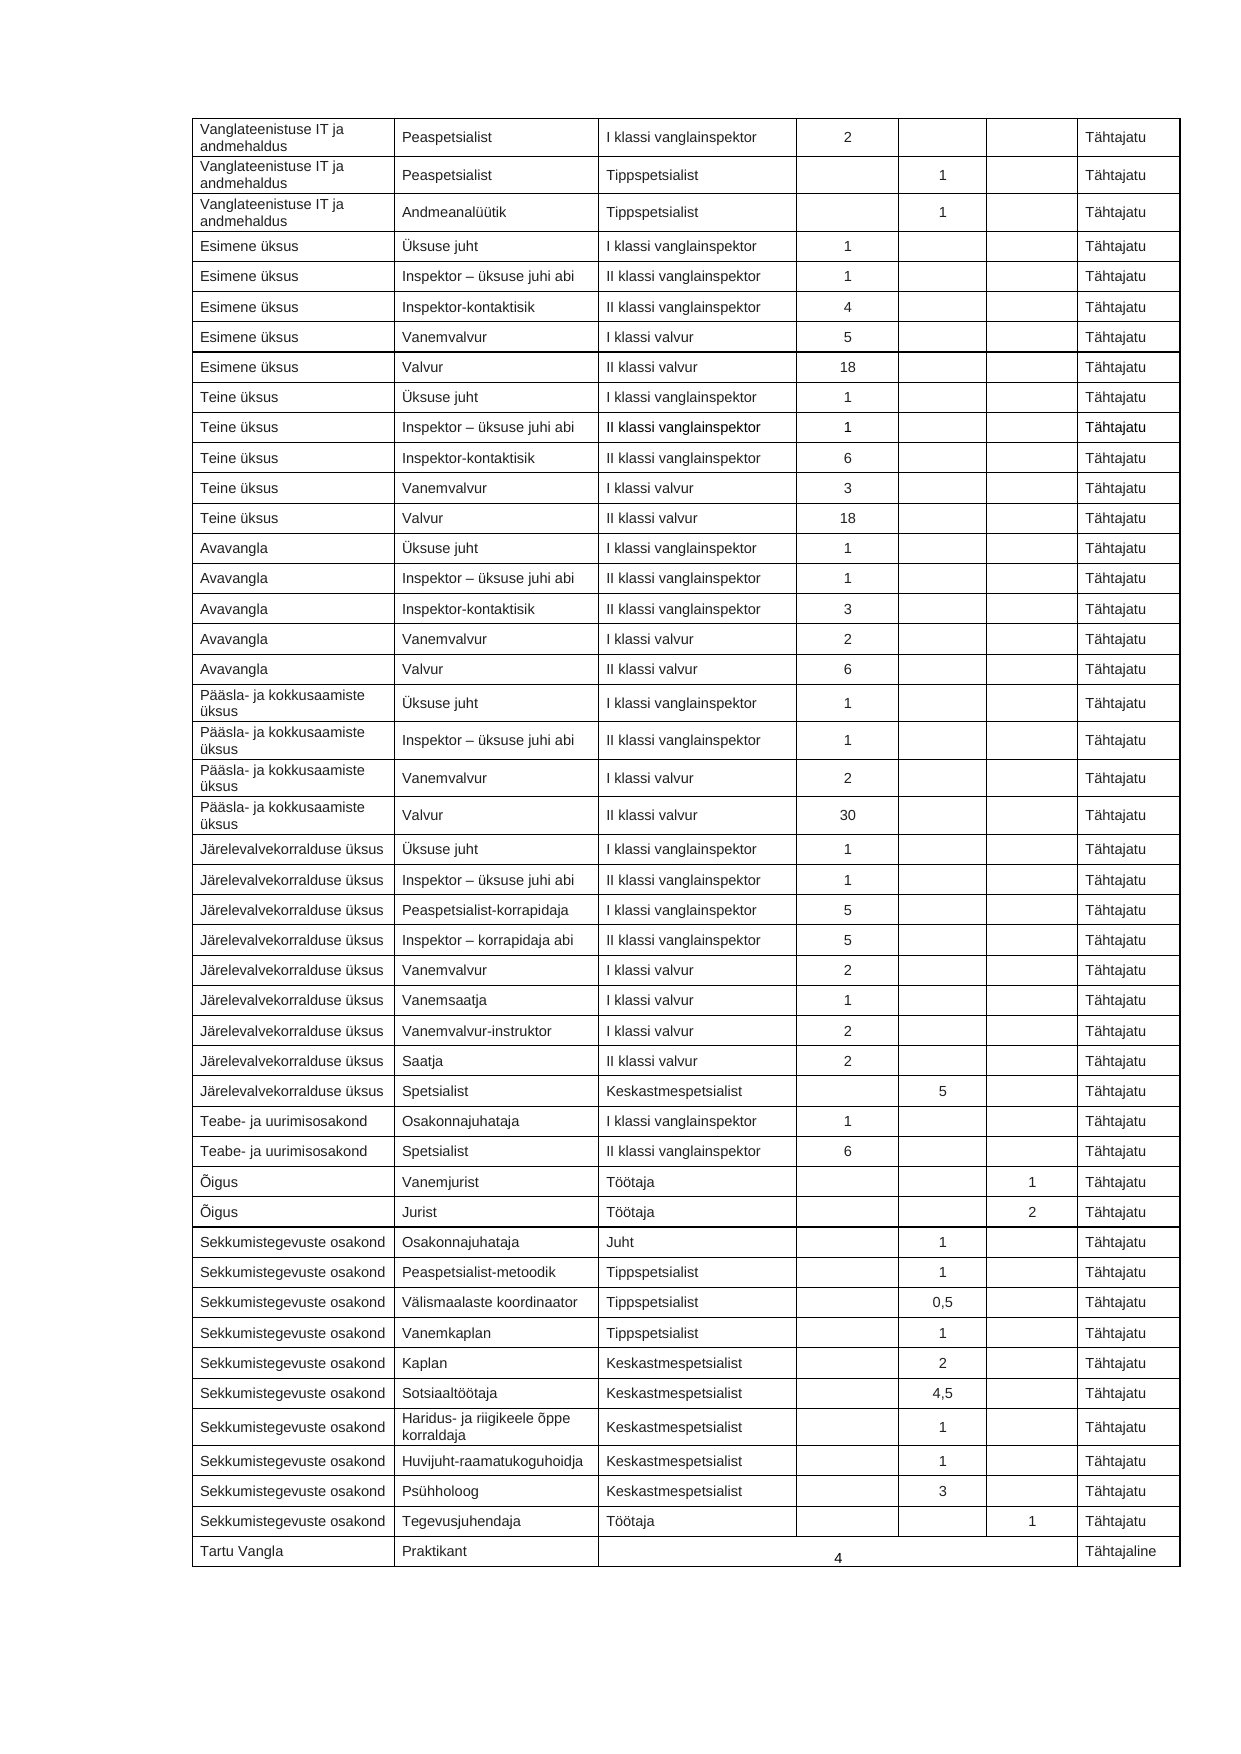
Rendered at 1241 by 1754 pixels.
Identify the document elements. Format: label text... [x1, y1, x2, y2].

table_cell [1078, 1567, 1180, 1596]
table_cell Tähtajatu [1078, 1137, 1179, 1166]
table_cell [599, 1567, 797, 1596]
table_cell 0,5 [899, 1288, 986, 1317]
table_cell I klassi vanglainspektor [599, 534, 796, 563]
table_cell Tähtajatu [1078, 624, 1179, 653]
table_cell 18 [797, 353, 898, 382]
table_cell Tähtajatu [1078, 1348, 1179, 1377]
table_cell [899, 986, 986, 1015]
table_cell [987, 1076, 1077, 1106]
table_cell 2 [797, 1046, 898, 1075]
table_cell [797, 1507, 898, 1536]
table_cell [987, 1379, 1077, 1408]
table_cell Sekkumistegevuste osakond [193, 1318, 394, 1347]
table_cell Teine üksus [193, 443, 394, 472]
table_cell Tähtajatu [1078, 1379, 1179, 1408]
table_cell [899, 292, 986, 321]
table_cell [797, 1476, 898, 1506]
table_cell I klassi vanglainspektor [599, 232, 796, 261]
table_cell Avavangla [193, 534, 394, 563]
table_cell [797, 1318, 898, 1347]
table_cell Sekkumistegevuste osakond [193, 1379, 394, 1408]
table_cell 6 [797, 1137, 898, 1166]
table_cell 30 [797, 797, 898, 834]
table_cell Teine üksus [193, 473, 394, 502]
table_cell Järelevalvekorralduse üksus [193, 925, 394, 954]
table_cell Tähtajatu [1078, 1046, 1179, 1075]
table_cell [987, 835, 1077, 864]
table_cell II klassi vanglainspektor [599, 722, 796, 759]
table_cell [797, 1228, 898, 1257]
table_cell [899, 925, 986, 954]
table_cell [987, 473, 1077, 502]
table_cell Tähtajatu [1078, 504, 1179, 533]
table_cell Tähtajatu [1078, 1228, 1179, 1257]
table_cell [899, 322, 986, 351]
table_cell Tippspetsialist [599, 157, 796, 193]
table_cell [987, 797, 1077, 834]
table_cell Järelevalvekorralduse üksus [193, 895, 394, 924]
table_cell [899, 760, 986, 796]
table_cell [987, 865, 1077, 894]
table_cell [987, 1476, 1077, 1506]
table_cell Spetsialist [395, 1137, 598, 1166]
table_cell I klassi valvur [599, 624, 796, 653]
table_cell Sekkumistegevuste osakond [193, 1258, 394, 1287]
table_cell I klassi valvur [599, 986, 796, 1015]
table_cell Tähtajatu [1078, 797, 1179, 834]
table_cell Keskastmespetsialist [599, 1446, 796, 1475]
table_cell Saatja [395, 1046, 598, 1075]
table_cell [987, 925, 1077, 954]
table_cell 1 [797, 413, 898, 442]
table_cell Õigus [193, 1197, 394, 1226]
table_cell Üksuse juht [395, 534, 598, 563]
table_cell Avavangla [193, 624, 394, 653]
table_cell Tähtajatu [1078, 1167, 1179, 1196]
table_cell [899, 1567, 986, 1596]
table_cell 1 [797, 534, 898, 563]
table_cell [797, 1288, 898, 1317]
table_cell [797, 1348, 898, 1377]
table_cell Osakonnajuhataja [395, 1228, 598, 1257]
table_cell Spetsialist [395, 1076, 598, 1106]
table_cell [899, 865, 986, 894]
table_cell 1 [797, 564, 898, 593]
table_cell Vanemvalvur [395, 760, 598, 796]
table_cell 3 [797, 473, 898, 502]
table_cell [899, 1197, 986, 1226]
table_cell Üksuse juht [395, 835, 598, 864]
table_cell Inspektor – korrapidaja abi [395, 925, 598, 954]
table_cell II klassi vanglainspektor [599, 292, 796, 321]
table_cell Tähtajatu [1078, 443, 1179, 472]
table_cell Tähtajatu [1078, 292, 1179, 321]
table_cell Huvijuht-raamatukoguhoidja [395, 1446, 598, 1475]
table_cell 1 [797, 383, 898, 412]
table_cell Tähtajatu [1078, 322, 1179, 351]
table_cell Vanemvalvur [395, 956, 598, 985]
table_cell 2 [797, 760, 898, 796]
table_cell Teine üksus [193, 383, 394, 412]
table_cell [987, 1016, 1077, 1045]
table_cell [987, 413, 1077, 442]
table_cell 1 [899, 1446, 986, 1475]
table_cell [899, 353, 986, 382]
table_cell II klassi vanglainspektor [599, 443, 796, 472]
table_cell [899, 1046, 986, 1075]
table_cell Vanglateenistuse IT ja andmehaldus [193, 194, 394, 231]
table_cell Inspektor – üksuse juhi abi [395, 865, 598, 894]
table_cell [987, 1107, 1077, 1136]
table_cell Avavangla [193, 655, 394, 684]
table_cell 2 [797, 119, 898, 156]
table_cell Keskastmespetsialist [599, 1476, 796, 1506]
table_cell [899, 1167, 986, 1196]
table_cell [797, 1567, 899, 1596]
table_cell Tippspetsialist [599, 1258, 796, 1287]
table_cell [987, 232, 1077, 261]
table_cell Tähtajatu [1078, 1288, 1179, 1317]
table_cell [899, 1107, 986, 1136]
table_cell Tähtajatu [1078, 1318, 1179, 1347]
table_cell I klassi valvur [599, 1016, 796, 1045]
table_cell Tähtajatu [1078, 1197, 1179, 1226]
table_cell Vanemsaatja [395, 986, 598, 1015]
table_cell [797, 1197, 898, 1226]
table_cell [797, 194, 898, 231]
table_cell Tähtajatu [1078, 895, 1179, 924]
table_cell [797, 1258, 898, 1287]
table_cell Vanemvalvur [395, 473, 598, 502]
table_cell [899, 262, 986, 291]
table_cell Järelevalvekorralduse üksus [193, 956, 394, 985]
table_cell [899, 534, 986, 563]
table_cell Tähtajatu [1078, 986, 1179, 1015]
table_cell Peaspetsialist [395, 157, 598, 193]
table_cell [987, 1137, 1077, 1166]
table_cell I klassi valvur [599, 322, 796, 351]
table_cell [987, 1318, 1077, 1347]
table_cell [987, 1409, 1077, 1445]
table_cell Tähtajatu [1078, 534, 1179, 563]
table_cell Pääsla- ja kokkusaamiste üksus [193, 722, 394, 759]
table_cell 5 [797, 895, 898, 924]
table_cell 1 [797, 232, 898, 261]
table_cell [899, 119, 986, 156]
table_cell Vanglateenistuse IT ja andmehaldus [193, 119, 394, 156]
table_cell Tegevusjuhendaja [395, 1507, 598, 1536]
table_cell Vanemvalvur [395, 624, 598, 653]
table_cell Esimene üksus [193, 292, 394, 321]
table_cell Vanemkaplan [395, 1318, 598, 1347]
table_cell Järelevalvekorralduse üksus [193, 1046, 394, 1075]
table_cell [987, 624, 1077, 653]
table_cell Tähtajatu [1078, 1016, 1179, 1045]
table_cell Inspektor – üksuse juhi abi [395, 564, 598, 593]
table_cell Tartu Vangla [193, 1537, 394, 1566]
table_cell 2 [797, 1016, 898, 1045]
table_cell [987, 1288, 1077, 1317]
table_cell Valvur [395, 655, 598, 684]
table_cell Tähtajatu [1078, 1446, 1179, 1475]
table_cell [797, 1076, 898, 1106]
table_cell [987, 986, 1077, 1015]
table_cell Tähtajatu [1078, 1409, 1179, 1445]
table_cell I klassi vanglainspektor [599, 383, 796, 412]
table_cell II klassi valvur [599, 655, 796, 684]
table_cell Teabe- ja uurimisosakond [193, 1107, 394, 1136]
table_cell Inspektor – üksuse juhi abi [395, 722, 598, 759]
table_cell Valvur [395, 353, 598, 382]
table_cell Tähtajatu [1078, 685, 1179, 721]
table_cell [899, 443, 986, 472]
table_cell Pääsla- ja kokkusaamiste üksus [193, 685, 394, 721]
table_cell Tähtajatu [1078, 157, 1179, 193]
table_cell 18 [797, 504, 898, 533]
table_cell Välismaalaste koordinaator [395, 1288, 598, 1317]
table_cell Vanemvalvur [395, 322, 598, 351]
table_cell Üksuse juht [395, 685, 598, 721]
table_cell [987, 534, 1077, 563]
table_cell 5 [797, 925, 898, 954]
table_cell I klassi valvur [599, 473, 796, 502]
table_cell Tähtajatu [1078, 473, 1179, 502]
table_cell Õigus [193, 1167, 394, 1196]
table_cell 1 [899, 1258, 986, 1287]
table_cell [899, 564, 986, 593]
table_cell [899, 722, 986, 759]
table_cell Tähtajatu [1078, 760, 1179, 796]
table_cell Osakonnajuhataja [395, 1107, 598, 1136]
table_cell [797, 1379, 898, 1408]
table_cell Töötaja [599, 1507, 796, 1536]
table_cell Esimene üksus [193, 353, 394, 382]
table_cell 1 [987, 1507, 1077, 1536]
table_cell Sekkumistegevuste osakond [193, 1228, 394, 1257]
table_cell II klassi vanglainspektor [599, 594, 796, 623]
table_cell Teine üksus [193, 504, 394, 533]
table_cell [987, 383, 1077, 412]
table_cell 1 [899, 1228, 986, 1257]
table_cell 3 [797, 594, 898, 623]
table_cell Tähtajatu [1078, 1258, 1179, 1287]
table_cell Sotsiaaltöötaja [395, 1379, 598, 1408]
table_cell Sekkumistegevuste osakond [193, 1348, 394, 1377]
table_cell Teabe- ja uurimisosakond [193, 1137, 394, 1166]
table_cell [987, 194, 1077, 231]
table_cell II klassi vanglainspektor [599, 262, 796, 291]
table_cell Järelevalvekorralduse üksus [193, 835, 394, 864]
table_cell [899, 473, 986, 502]
table_cell Tähtajatu [1078, 353, 1179, 382]
table_cell 6 [797, 655, 898, 684]
table_cell [797, 1409, 898, 1445]
table_cell Tähtajatu [1078, 655, 1179, 684]
table_cell Järelevalvekorralduse üksus [193, 986, 394, 1015]
table_cell II klassi vanglainspektor [599, 865, 796, 894]
table_cell I klassi valvur [599, 956, 796, 985]
table_cell [899, 232, 986, 261]
table_cell Tähtajatu [1078, 722, 1179, 759]
table_cell Andmeanalüütik [395, 194, 598, 231]
table_cell Juht [599, 1228, 796, 1257]
table_cell Peaspetsialist-metoodik [395, 1258, 598, 1287]
table_cell [987, 1228, 1077, 1257]
table_cell 1 [899, 194, 986, 231]
table_cell 1 [899, 1409, 986, 1445]
table_cell [899, 835, 986, 864]
table_cell [899, 413, 986, 442]
table_cell Sekkumistegevuste osakond [193, 1288, 394, 1317]
table_cell Valvur [395, 504, 598, 533]
table_cell 1 [987, 1167, 1077, 1196]
table_cell Vanglateenistuse IT ja andmehaldus [193, 157, 394, 193]
table_cell 5 [899, 1076, 986, 1106]
table_cell [987, 564, 1077, 593]
table_cell [899, 895, 986, 924]
table_cell II klassi vanglainspektor [599, 564, 796, 593]
table_cell Töötaja [599, 1197, 796, 1226]
table_cell Keskastmespetsialist [599, 1379, 796, 1408]
table_cell [395, 1567, 599, 1596]
table_cell [899, 655, 986, 684]
table_cell [899, 594, 986, 623]
table_cell [987, 956, 1077, 985]
table_cell 2 [899, 1348, 986, 1377]
table_cell 1 [797, 835, 898, 864]
table_cell 1 [899, 1318, 986, 1347]
table_cell [987, 895, 1077, 924]
table_cell Kaplan [395, 1348, 598, 1377]
table_cell II klassi valvur [599, 504, 796, 533]
table_cell II klassi vanglainspektor [599, 925, 796, 954]
table_cell [899, 383, 986, 412]
table_cell 4 [599, 1537, 1077, 1566]
table_cell 1 [797, 722, 898, 759]
table_cell Keskastmespetsialist [599, 1348, 796, 1377]
table_cell [987, 685, 1077, 721]
table_cell [987, 655, 1077, 684]
table_cell 2 [987, 1197, 1077, 1226]
table_cell Peaspetsialist [395, 119, 598, 156]
table_cell Inspektor – üksuse juhi abi [395, 262, 598, 291]
table_cell [987, 1348, 1077, 1377]
table_cell Töötaja [599, 1167, 796, 1196]
table_cell Vanemjurist [395, 1167, 598, 1196]
table_cell 2 [797, 956, 898, 985]
table_cell Avavangla [193, 594, 394, 623]
table_cell Tähtajatu [1078, 262, 1179, 291]
table_cell [899, 797, 986, 834]
table_cell [986, 1567, 1078, 1596]
table_cell 4,5 [899, 1379, 986, 1408]
table_cell I klassi vanglainspektor [599, 895, 796, 924]
table_cell Tähtajatu [1078, 956, 1179, 985]
table_cell Üksuse juht [395, 383, 598, 412]
table_cell [987, 1258, 1077, 1287]
table_cell II klassi valvur [599, 353, 796, 382]
table_cell 5 [797, 322, 898, 351]
table_cell Tähtajatu [1078, 1507, 1179, 1536]
table_cell [899, 1137, 986, 1166]
table_cell Tähtajatu [1078, 1107, 1179, 1136]
table_cell Järelevalvekorralduse üksus [193, 1076, 394, 1106]
table_cell II klassi valvur [599, 1046, 796, 1075]
table_cell Pääsla- ja kokkusaamiste üksus [193, 760, 394, 796]
table_cell Esimene üksus [193, 322, 394, 351]
table_cell Tähtajatu [1078, 383, 1179, 412]
table_cell Järelevalvekorralduse üksus [193, 1016, 394, 1045]
table_cell Tähtajatu [1078, 865, 1179, 894]
table_cell Haridus- ja riigikeele õppe korraldaja [395, 1409, 598, 1445]
table_cell Tippspetsialist [599, 1318, 796, 1347]
table_cell Järelevalvekorralduse üksus [193, 865, 394, 894]
table_cell [987, 443, 1077, 472]
table_cell [987, 594, 1077, 623]
table_cell I klassi valvur [599, 760, 796, 796]
table_cell Tähtajatu [1078, 594, 1179, 623]
table_cell Keskastmespetsialist [599, 1409, 796, 1445]
table_cell Pääsla- ja kokkusaamiste üksus [193, 797, 394, 834]
table_cell Tähtajatu [1078, 194, 1179, 231]
table_cell Praktikant [395, 1537, 598, 1566]
table_cell [797, 157, 898, 193]
table_cell [797, 1167, 898, 1196]
table_cell I klassi vanglainspektor [599, 1107, 796, 1136]
table_cell [987, 353, 1077, 382]
table_cell [797, 1446, 898, 1475]
table_cell Esimene üksus [193, 262, 394, 291]
table_cell Teine üksus [193, 413, 394, 442]
table_cell II klassi vanglainspektor [599, 1137, 796, 1166]
table_cell Inspektor – üksuse juhi abi [395, 413, 598, 442]
table_cell 1 [899, 157, 986, 193]
table_cell [987, 262, 1077, 291]
table_cell Inspektor-kontaktisik [395, 292, 598, 321]
table_cell [987, 1446, 1077, 1475]
table_cell Vanemvalvur-instruktor [395, 1016, 598, 1045]
table_cell 3 [899, 1476, 986, 1506]
table_cell [193, 1567, 394, 1596]
table_cell Tähtajatu [1078, 925, 1179, 954]
table_cell Jurist [395, 1197, 598, 1226]
table_cell [987, 760, 1077, 796]
table_cell [899, 624, 986, 653]
table_cell Valvur [395, 797, 598, 834]
table_cell Esimene üksus [193, 232, 394, 261]
table_cell [899, 956, 986, 985]
table_cell Keskastmespetsialist [599, 1076, 796, 1106]
table_cell I klassi vanglainspektor [599, 835, 796, 864]
table_cell 1 [797, 262, 898, 291]
table_cell [899, 504, 986, 533]
table_cell [987, 1046, 1077, 1075]
table_cell Tippspetsialist [599, 194, 796, 231]
table_cell Avavangla [193, 564, 394, 593]
table_cell Tähtajatu [1078, 1076, 1179, 1106]
table_cell Tähtajatu [1078, 232, 1179, 261]
table_cell Peaspetsialist-korrapidaja [395, 895, 598, 924]
table_cell Sekkumistegevuste osakond [193, 1446, 394, 1475]
table_cell Tähtajatu [1078, 564, 1179, 593]
table_cell [987, 157, 1077, 193]
table_cell Üksuse juht [395, 232, 598, 261]
table_cell Psühholoog [395, 1476, 598, 1506]
table_cell 1 [797, 685, 898, 721]
table_cell 1 [797, 1107, 898, 1136]
table_cell [987, 292, 1077, 321]
table_cell Tähtajaline [1078, 1537, 1179, 1566]
table_cell [899, 685, 986, 721]
table_cell Sekkumistegevuste osakond [193, 1507, 394, 1536]
table_cell Tähtajatu [1078, 119, 1179, 156]
table_cell Inspektor-kontaktisik [395, 443, 598, 472]
table_cell Sekkumistegevuste osakond [193, 1409, 394, 1445]
table_cell 2 [797, 624, 898, 653]
table_cell [899, 1016, 986, 1045]
table_cell [987, 322, 1077, 351]
table_cell [987, 504, 1077, 533]
table_cell Inspektor-kontaktisik [395, 594, 598, 623]
table_cell 6 [797, 443, 898, 472]
table_cell I klassi vanglainspektor [599, 685, 796, 721]
table_cell Tähtajatu [1078, 413, 1179, 442]
table_cell [987, 119, 1077, 156]
table_cell [987, 722, 1077, 759]
table_cell Tippspetsialist [599, 1288, 796, 1317]
table_cell [899, 1507, 986, 1536]
table_cell Sekkumistegevuste osakond [193, 1476, 394, 1506]
table_cell II klassi vanglainspektor [599, 413, 796, 442]
table_cell I klassi vanglainspektor [599, 119, 796, 156]
table_cell 1 [797, 986, 898, 1015]
table_cell 4 [797, 292, 898, 321]
table_cell Tähtajatu [1078, 835, 1179, 864]
table_cell II klassi valvur [599, 797, 796, 834]
table_cell 1 [797, 865, 898, 894]
table_cell Tähtajatu [1078, 1476, 1179, 1506]
